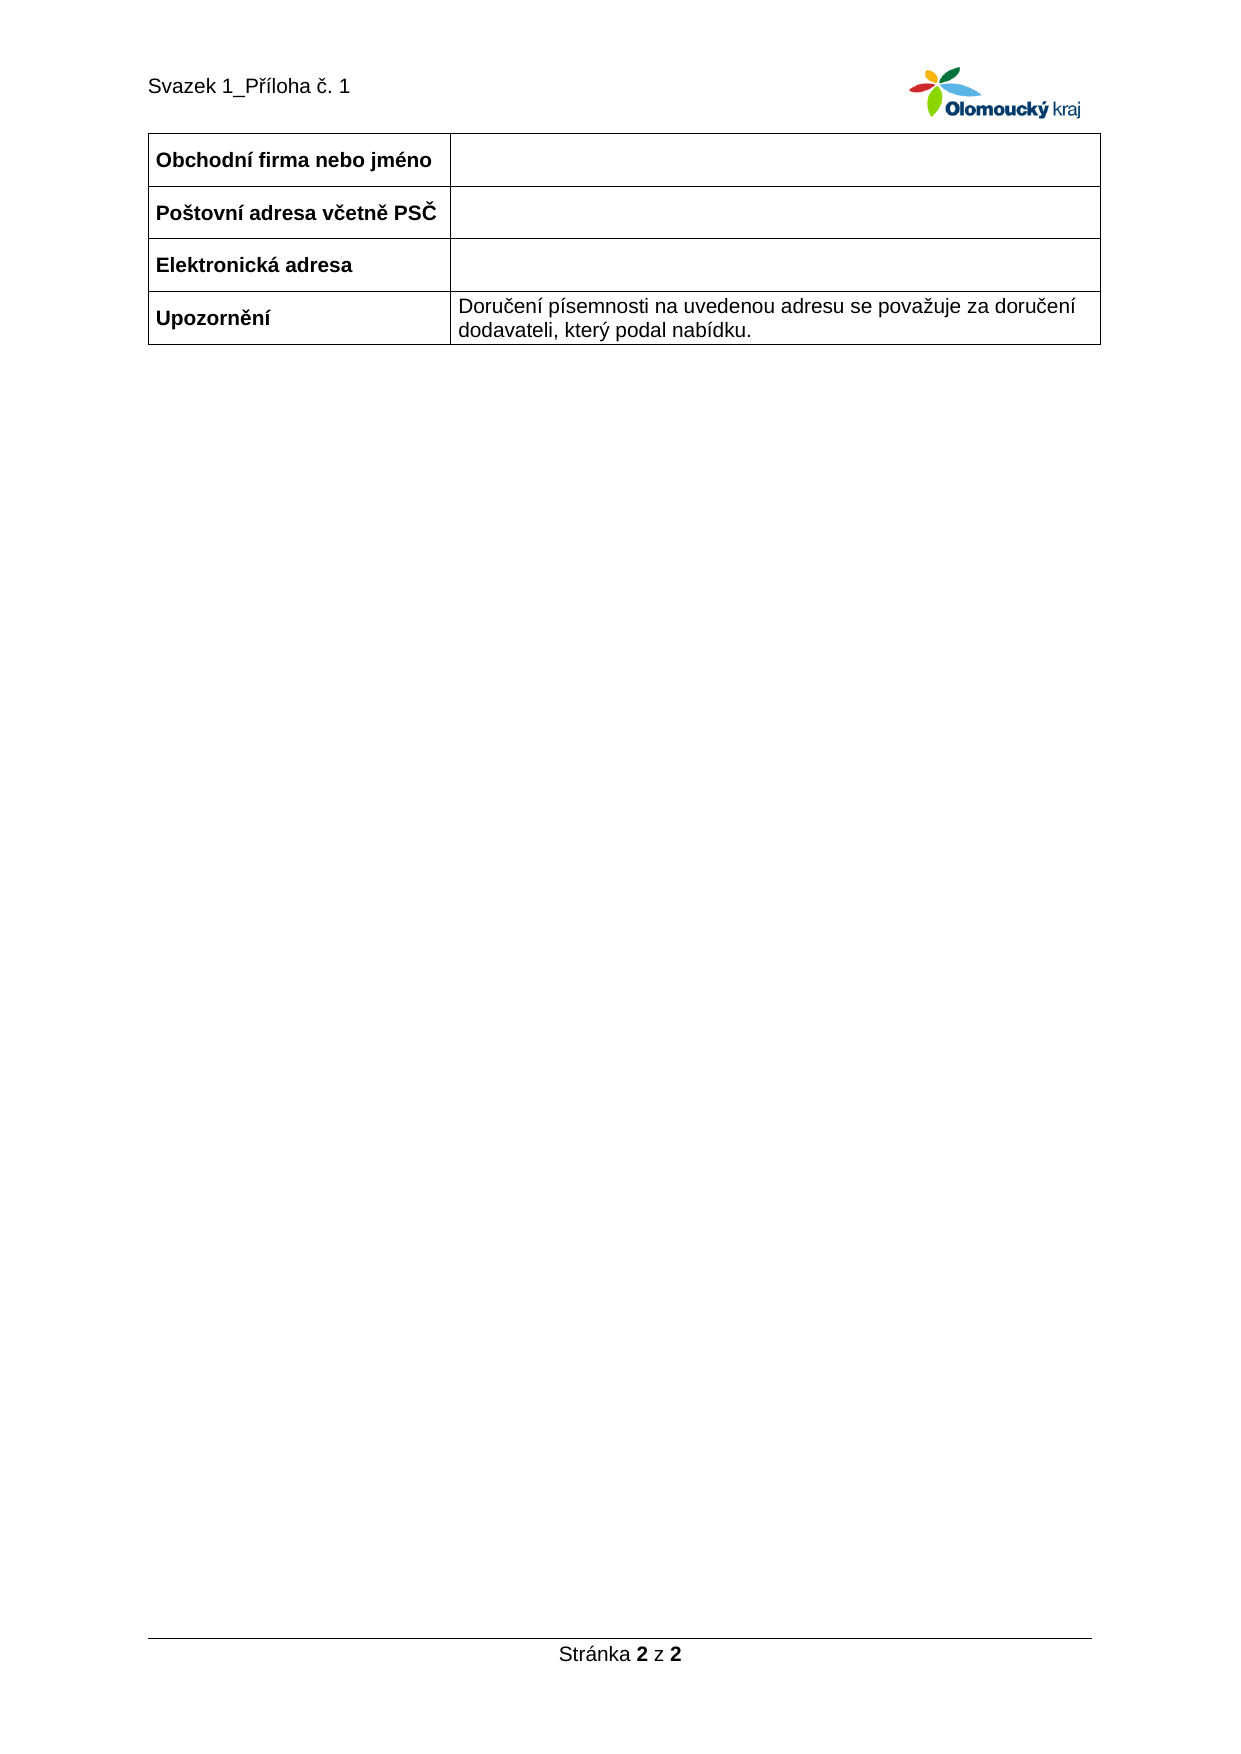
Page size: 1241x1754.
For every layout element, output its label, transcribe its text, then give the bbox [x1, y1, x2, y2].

table_cell [451, 187, 1100, 238]
table_cell Elektronická adresa [149, 239, 450, 291]
table_cell [451, 239, 1100, 291]
table_cell Poštovní adresa včetně PSČ [149, 187, 450, 238]
table_cell Doručení písemnosti na uvedenou adresu se považuje za doručení dodavateli, který podal nabídku. [451, 292, 1100, 344]
picture [897, 51, 1093, 133]
table_header Obchodní firma nebo jméno [149, 134, 450, 186]
table_header [451, 134, 1100, 186]
table_cell Upozornění [149, 292, 450, 344]
